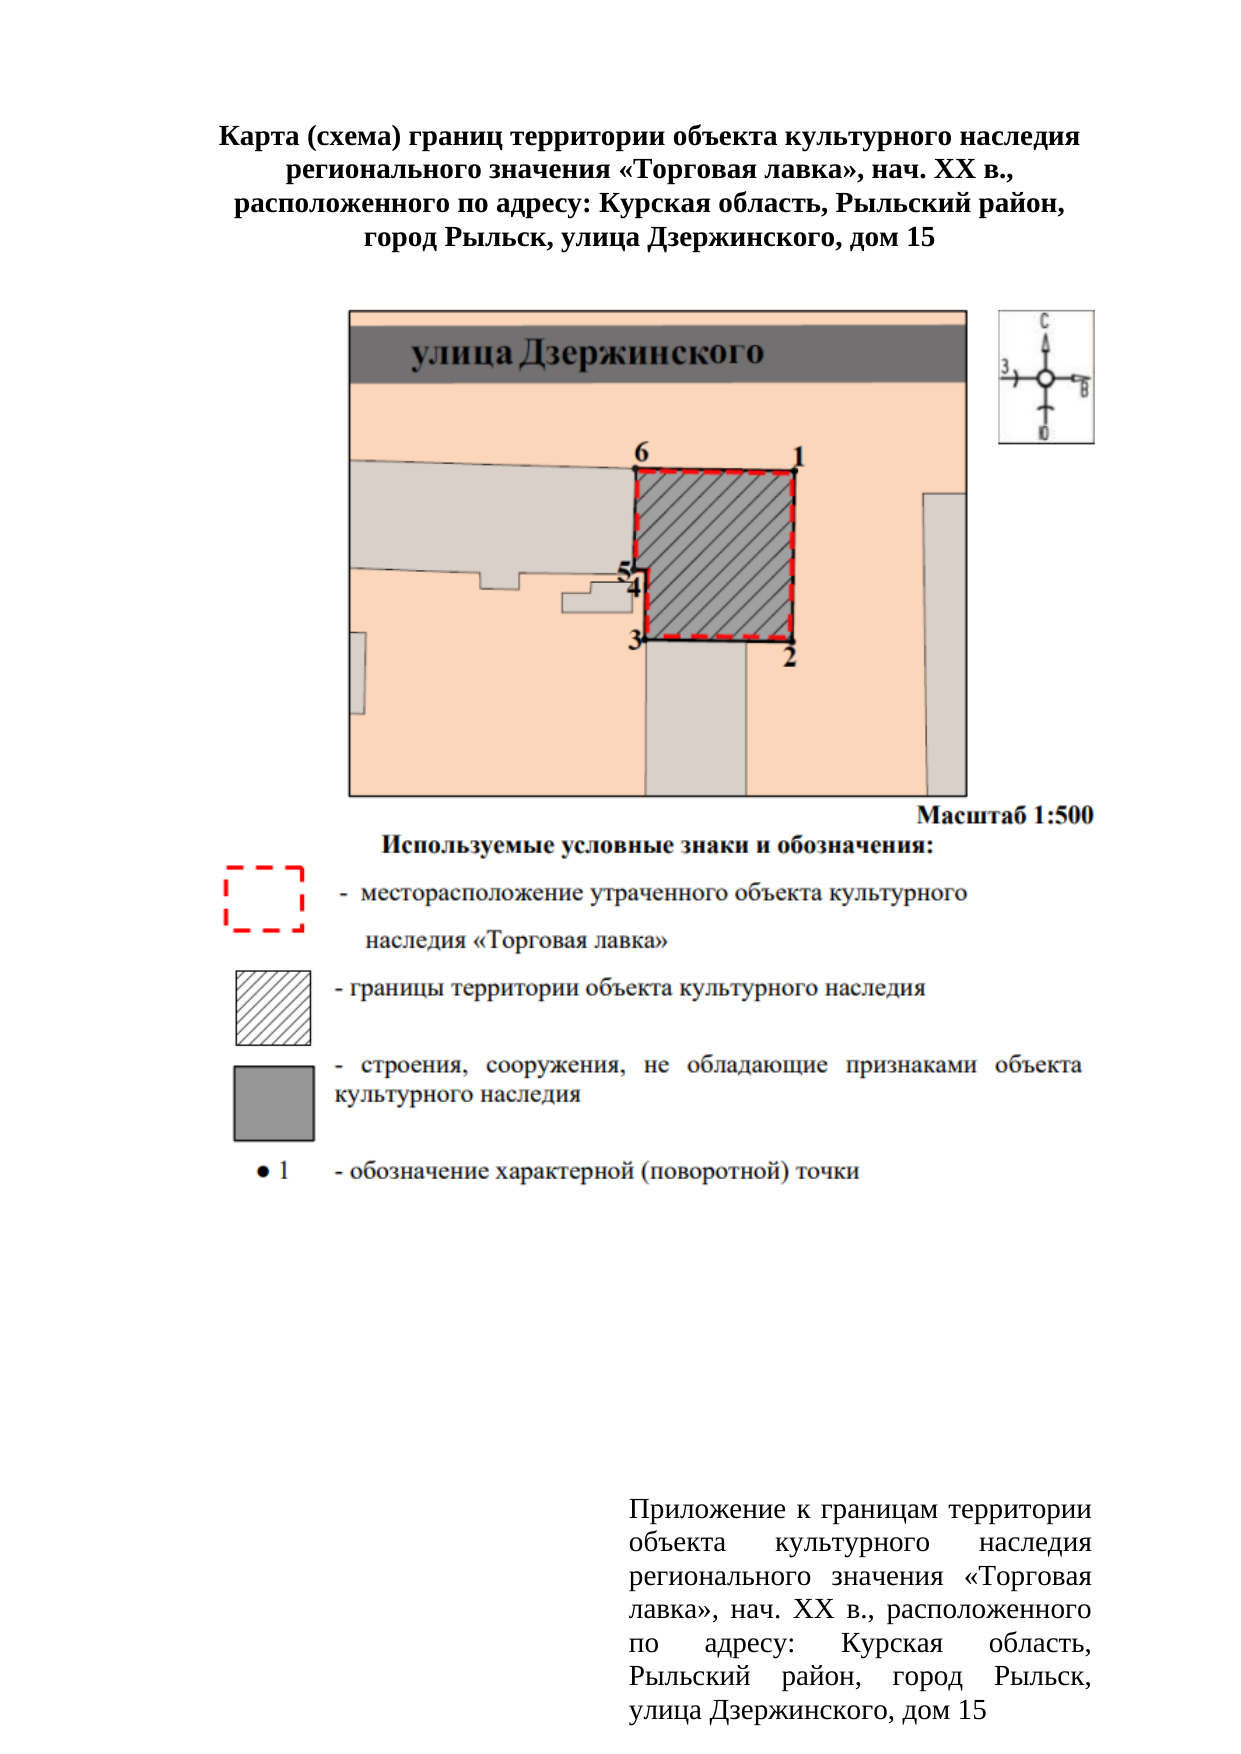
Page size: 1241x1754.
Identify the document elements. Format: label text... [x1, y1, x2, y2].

picture [177, 285, 1123, 1235]
text Карта (схема) границ территории объекта культурного наследия регионального значения «Торговая лавка», нач. XX в., расположенного по адресу: Курская область, Рыльский район, [177, 118, 1122, 219]
table_header Приложение к границам территории объекта культурного наследия регионального значения «Торговая лавка», нач. XX в., расположенного по адресу: Курская область, Рыльский район, город Рыльск, улица Дзержинского, дом 15 [618, 1457, 1103, 1753]
text город Рыльск, улица Дзержинского, дом 15 [177, 219, 1122, 252]
